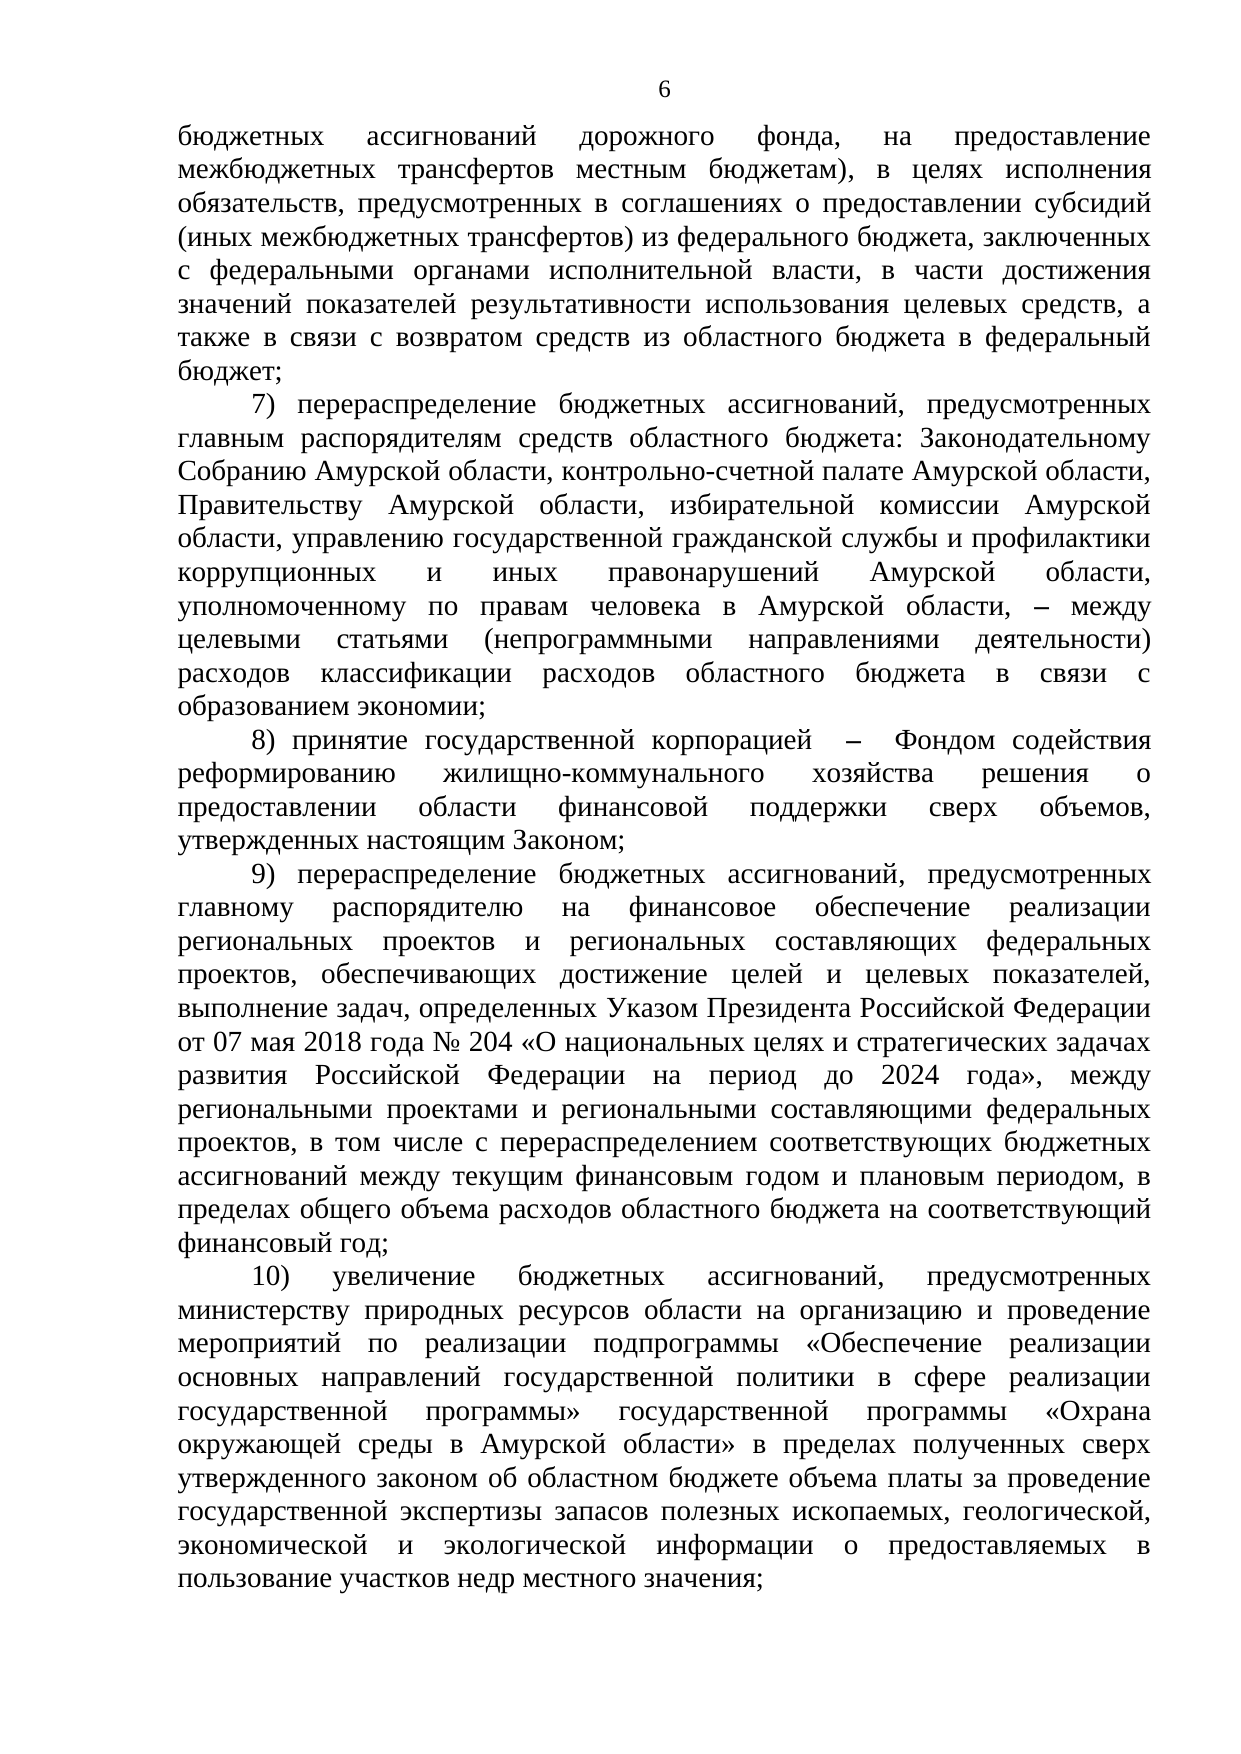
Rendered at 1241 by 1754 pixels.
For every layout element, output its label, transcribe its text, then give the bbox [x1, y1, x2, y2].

text 7) перераспределение бюджетных ассигнований, предусмотренных главным распорядителям средств областного бюджета: Законодательному Собранию Амурской области, контрольно-счетной палате Амурской области, Правительству Амурской области, избирательной комиссии Амурской области, управлению государственной гражданской службы и профилактики коррупционных и иных правонарушений Амурской области, уполномоченному по правам человека в Амурской области, – между целевыми статьями (непрограммными направлениями деятельности) расходов классификации расходов областного бюджета в связи с образованием экономии; [177, 386, 1152, 722]
text 10) увеличение бюджетных ассигнований, предусмотренных министерству природных ресурсов области на организацию и проведение мероприятий по реализации подпрограммы «Обеспечение реализации основных направлений государственной политики в сфере реализации государственной программы» государственной программы «Охрана окружающей среды в Амурской области» в пределах полученных сверх утвержденного законом об областном бюджете объема платы за проведение государственной экспертизы запасов полезных ископаемых, геологической, экономической и экологической информации о предоставляемых в пользование участков недр местного значения; [177, 1258, 1152, 1594]
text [177, 118, 1152, 386]
text 9) перераспределение бюджетных ассигнований, предусмотренных главному распорядителю на финансовое обеспечение реализации региональных проектов и региональных составляющих федеральных проектов, обеспечивающих достижение целей и целевых показателей, выполнение задач, определенных Указом Президента Российской Федерации от 07 мая 2018 года № 204 «О национальных целях и стратегических задачах развития Российской Федерации на период до 2024 года», между региональными проектами и региональными составляющими федеральных проектов, в том числе с перераспределением соответствующих бюджетных ассигнований между текущим финансовым годом и плановым периодом, в пределах общего объема расходов областного бюджета на соответствующий финансовый год; [177, 856, 1152, 1258]
text 8) принятие государственной корпорацией – Фондом содействия реформированию жилищно-коммунального хозяйства решения о предоставлении области финансовой поддержки сверх объемов, утвержденных настоящим Законом; [177, 722, 1152, 856]
